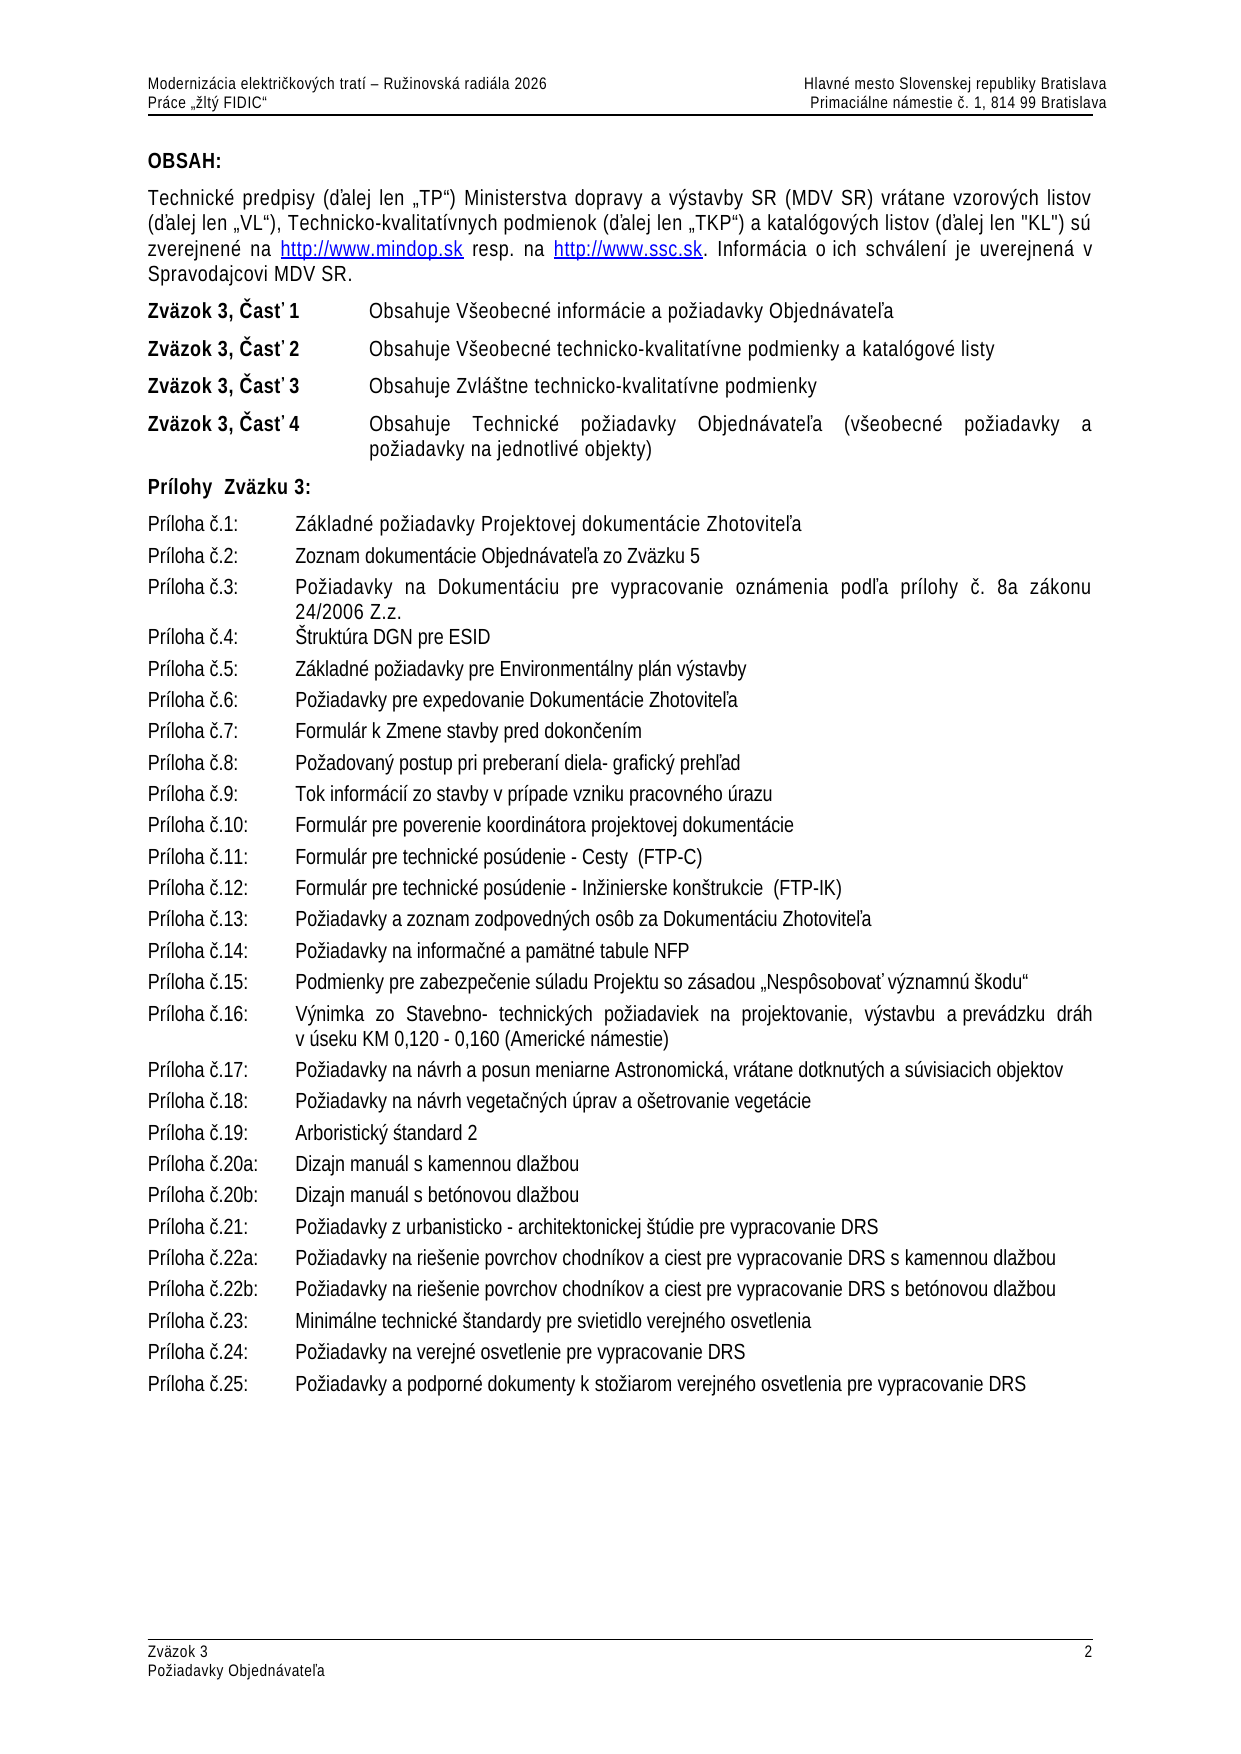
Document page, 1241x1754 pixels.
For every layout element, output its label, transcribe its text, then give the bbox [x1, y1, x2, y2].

text Zväzok 3, Časť 4 Obsahuje Technické požiadavky Objednávateľa (všeobecné požiadavky a požiadavky na jednotlivé objekty) [148, 411, 1093, 461]
text Príloha č.22b: Požiadavky na riešenie povrchov chodníkov a ciest pre vypracovanie DRS s betónovou dlažbou [148, 1276, 1093, 1301]
text OBSAH: [148, 148, 1093, 173]
text Technické predpisy (ďalej len „TP“) Ministerstva dopravy a výstavby SR (MDV SR) vrátane vzorových listov (ďalej len „VL“), Technicko-kvalitatívnych podmienok (ďalej len „TKP“) a katalógových listov (ďalej len "KL") sú zverejnené na http://www.mindop.sk resp. na http://www.ssc.sk. Informácia o ich schválení je uverejnená v Spravodajcovi MDV SR. [148, 185, 1093, 286]
text Príloha č.22a: Požiadavky na riešenie povrchov chodníkov a ciest pre vypracovanie DRS s kamennou dlažbou [148, 1245, 1093, 1270]
text Príloha č.1: Základné požiadavky Projektovej dokumentácie Zhotoviteľa [148, 511, 1093, 536]
text Príloha č.19: Arboristický śtandard 2 [148, 1119, 1093, 1145]
text Príloha č.15: Podmienky pre zabezpečenie súladu Projektu so zásadou „Nespôsobovať významnú škodu“ [148, 969, 1093, 994]
text Prílohy Zväzku 3: [148, 474, 1093, 499]
text Príloha č.5: Základné požiadavky pre Environmentálny plán výstavby [148, 656, 1093, 681]
text Príloha č.9: Tok informácií zo stavby v prípade vzniku pracovného úrazu [148, 781, 1093, 806]
text Príloha č.3: Požiadavky na Dokumentáciu pre vypracovanie oznámenia podľa prílohy č. 8a zákonu 24/2006 Z.z. [148, 574, 1093, 624]
text Príloha č.20a: Dizajn manuál s kamennou dlažbou [148, 1151, 1093, 1176]
text Príloha č.17: Požiadavky na návrh a posun meniarne Astronomická, vrátane dotknutých a súvisiacich objektov [148, 1057, 1093, 1082]
text Príloha č.13: Požiadavky a zoznam zodpovedných osôb za Dokumentáciu Zhotoviteľa [148, 906, 1093, 931]
text Zväzok 3, Časť 3 Obsahuje Zvláštne technicko-kvalitatívne podmienky [148, 373, 1093, 398]
text Príloha č.8: Požadovaný postup pri preberaní diela- grafický prehľad [148, 749, 1093, 775]
text Zväzok 3, Časť 2 Obsahuje Všeobecné technicko-kvalitatívne podmienky a katalógové listy [148, 336, 1093, 361]
text Príloha č.2: Zoznam dokumentácie Objednávateľa zo Zväzku 5 [148, 543, 1093, 568]
text Zväzok 3, Časť 1 Obsahuje Všeobecné informácie a požiadavky Objednávateľa [148, 298, 1093, 323]
text Príloha č.11: Formulár pre technické posúdenie - Cesty (FTP-C) [148, 844, 1093, 869]
text Príloha č.7: Formulár k Zmene stavby pred dokončením [148, 718, 1093, 743]
text Príloha č.20b: Dizajn manuál s betónovou dlažbou [148, 1182, 1093, 1207]
text Príloha č.18: Požiadavky na návrh vegetačných úprav a ošetrovanie vegetácie [148, 1088, 1093, 1113]
text Príloha č.14: Požiadavky na informačné a pamätné tabule NFP [148, 938, 1093, 963]
text Príloha č.21: Požiadavky z urbanisticko - architektonickej štúdie pre vypracovanie DRS [148, 1214, 1093, 1239]
text Príloha č.24: Požiadavky na verejné osvetlenie pre vypracovanie DRS [148, 1339, 1093, 1364]
text Príloha č.10: Formulár pre poverenie koordinátora projektovej dokumentácie [148, 812, 1093, 837]
text Príloha č.25: Požiadavky a podporné dokumenty k stožiarom verejného osvetlenia pre vypracovanie DRS [148, 1370, 1093, 1396]
text Príloha č.4: Štruktúra DGN pre ESID [148, 624, 1093, 649]
text Príloha č.12: Formulár pre technické posúdenie - Inžinierske konštrukcie (FTP-IK) [148, 875, 1093, 900]
text Príloha č.23: Minimálne technické štandardy pre svietidlo verejného osvetlenia [148, 1308, 1093, 1333]
text Príloha č.6: Požiadavky pre expedovanie Dokumentácie Zhotoviteľa [148, 687, 1093, 712]
text Príloha č.16: Výnimka zo Stavebno- technických požiadaviek na projektovanie, výstavbu a prevádzku dráh v úseku KM 0,120 - 0,160 (Americké námestie) [148, 1000, 1093, 1051]
